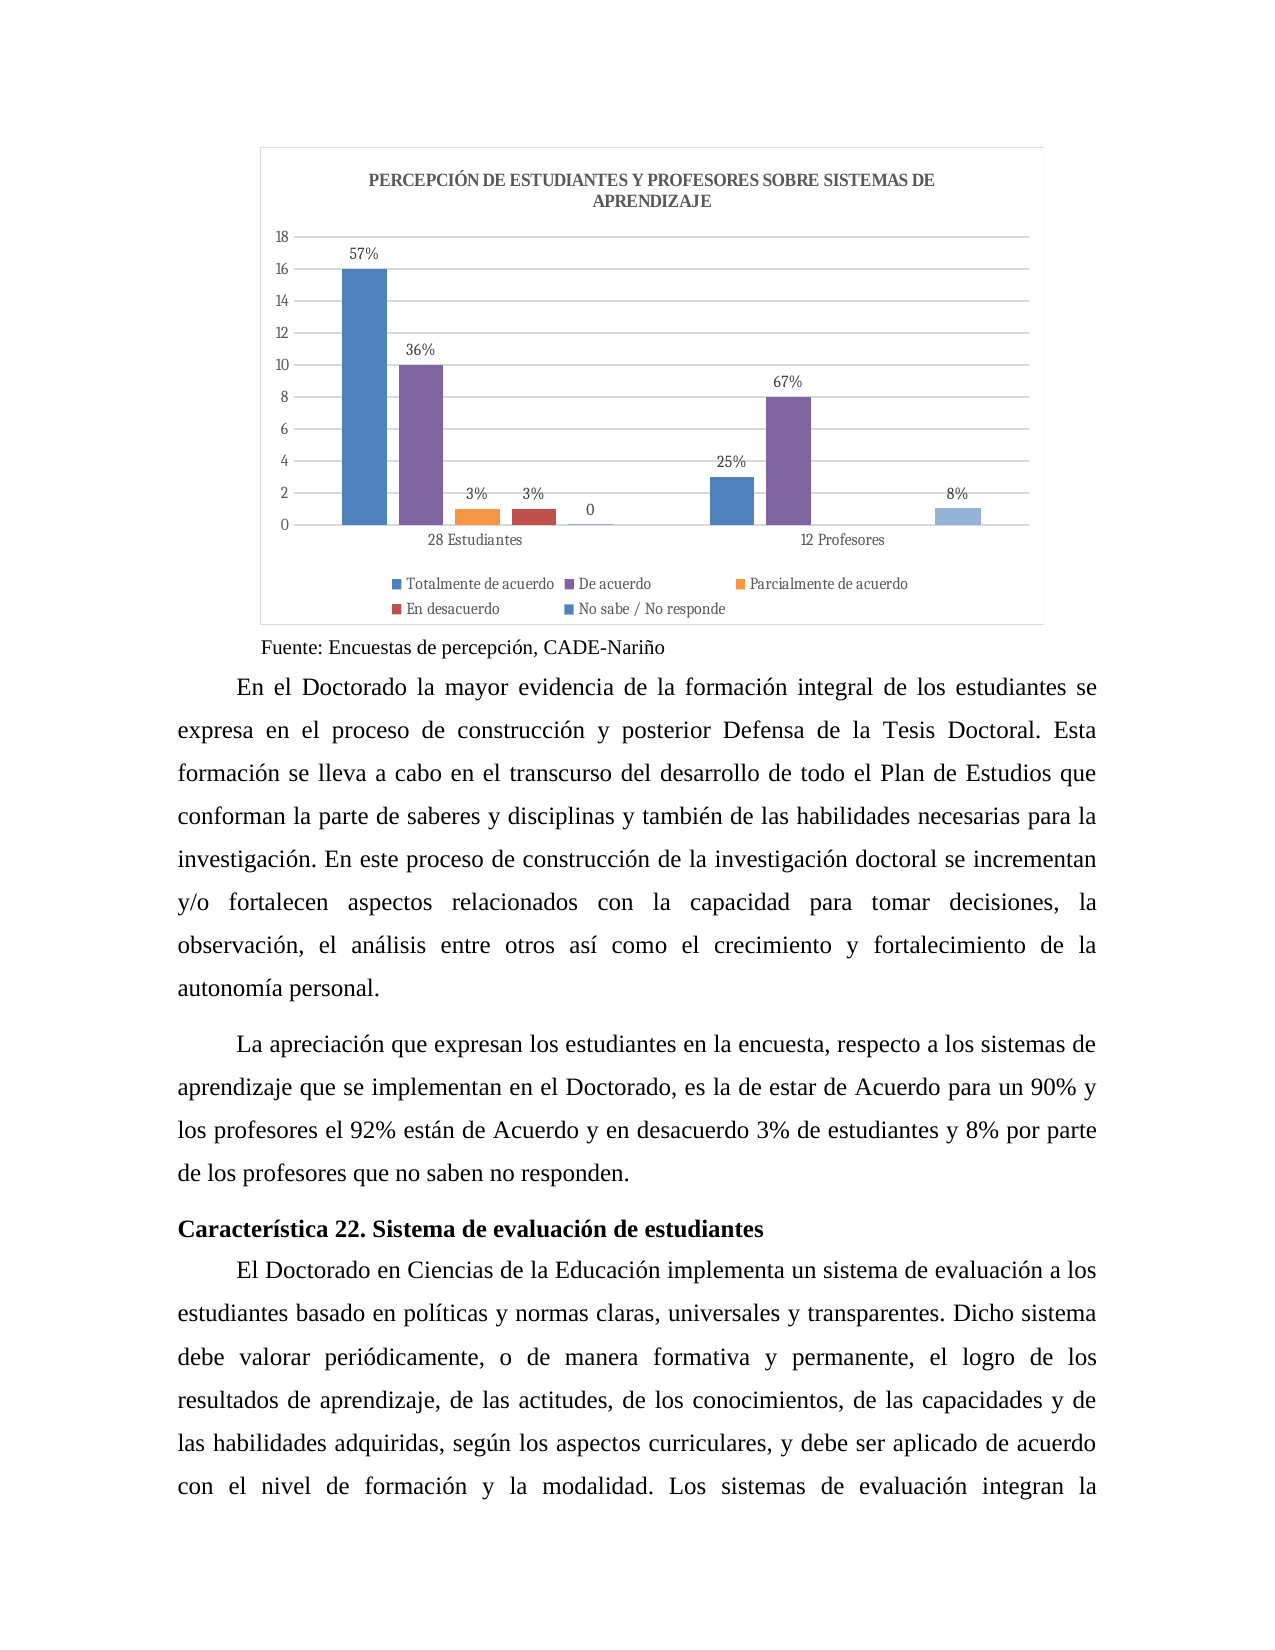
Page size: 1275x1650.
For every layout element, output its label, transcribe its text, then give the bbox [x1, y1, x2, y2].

text La apreciación que expresan los estudiantes en la encuesta, respecto a los sistemas de aprendizaje que se implementan en el Doctorado, es la de estar de Acuerdo para un 90% y los profesores el 92% están de Acuerdo y en desacuerdo 3% de estudiantes y 8% por parte de los profesores que no saben no responden. [177, 1029, 1098, 1187]
text Fuente: Encuestas de percepción, CADE-Nariño [177, 635, 1098, 659]
text En el Doctorado la mayor evidencia de la formación integral de los estudiantes se expresa en el proceso de construcción y posterior Defensa de la Tesis Doctoral. Esta formación se lleva a cabo en el transcurso del desarrollo de todo el Plan de Estudios que conforman la parte de saberes y disciplinas y también de las habilidades necesarias para la investigación. En este proceso de construcción de la investigación doctoral se incrementan y/o fortalecen aspectos relacionados con la capacidad para tomar decisiones, la observación, el análisis entre otros así como el crecimiento y fortalecimiento de la autonomía personal. [177, 672, 1098, 1002]
text Característica 22. Sistema de evaluación de estudiantes [177, 1214, 1098, 1243]
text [177, 1255, 1098, 1500]
